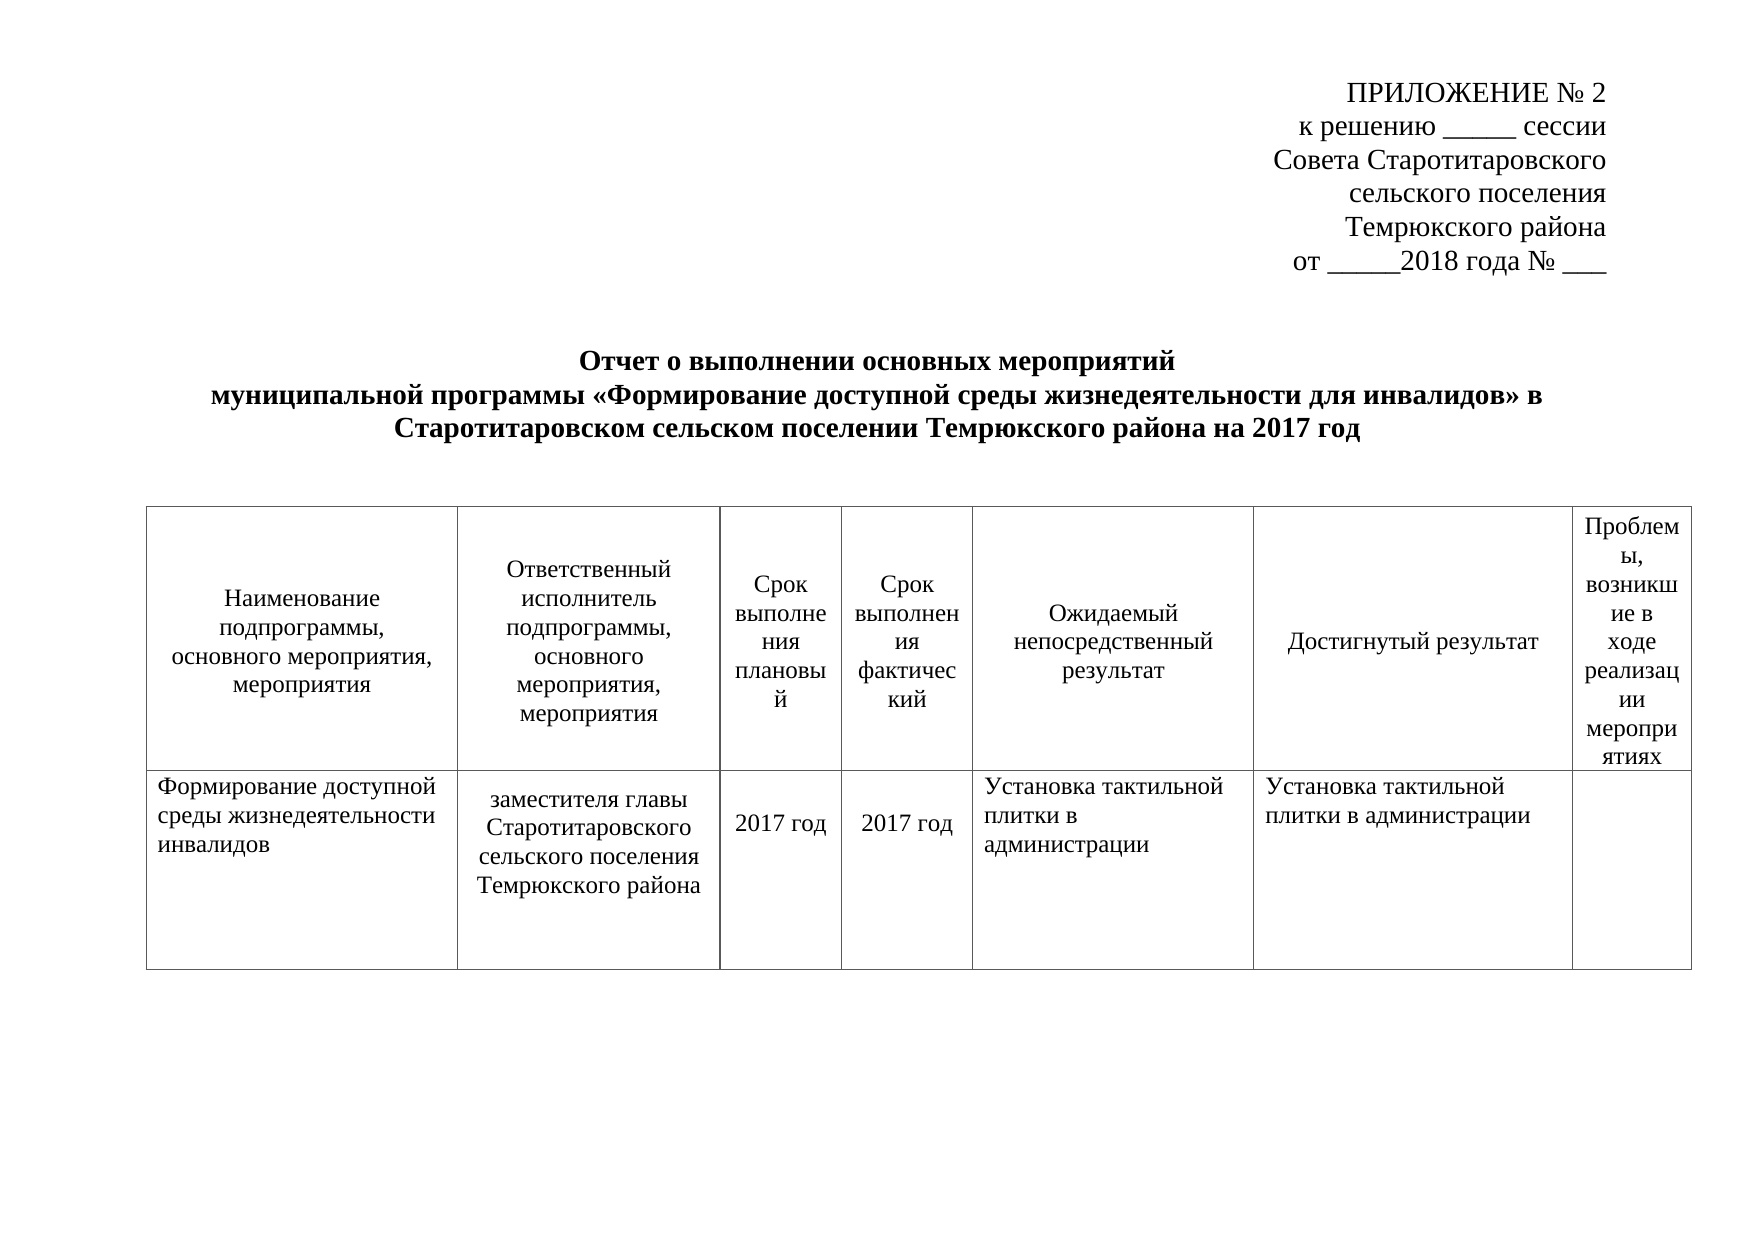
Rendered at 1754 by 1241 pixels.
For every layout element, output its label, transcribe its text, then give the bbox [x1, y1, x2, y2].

text Отчет о выполнении основных мероприятий [148, 343, 1606, 377]
table_header Срок выполнения фактический [842, 507, 972, 770]
text ПРИЛОЖЕНИЕ № 2 [148, 75, 1606, 108]
table_cell 2017 год [721, 771, 841, 969]
text муниципальной программы «Формирование доступной среды жизнедеятельности для инвалидов» в Старотитаровском сельском поселении Темрюкского района на 2017 год [148, 377, 1606, 444]
table_cell заместителя главы Старотитаровского сельского поселения Темрюкского района [458, 771, 719, 969]
table_cell Формирование доступной среды жизнедеятельности инвалидов [147, 771, 457, 969]
table_cell 2017 год [842, 771, 972, 969]
table_header Ожидаемый непосредственный результат [973, 507, 1253, 770]
table_cell [1573, 771, 1691, 969]
table_header Проблемы, возникшие в ходе реализации мероприятиях [1573, 507, 1691, 770]
table_cell Установка тактильной плитки в администрации [1254, 771, 1572, 969]
title Совета Старотитаровского [148, 142, 1606, 176]
table_header Ответственный исполнитель подпрограммы, основного мероприятия, мероприятия [458, 507, 719, 770]
title Темрюкского района [148, 209, 1606, 243]
text от _____2018 года № ___ [148, 243, 1606, 276]
table_header Достигнутый результат [1254, 507, 1572, 770]
title сельского поселения [148, 176, 1606, 209]
title к решению _____ сессии [148, 108, 1606, 142]
table_header Наименование подпрограммы, основного мероприятия, мероприятия [147, 507, 457, 770]
table_header Срок выполнения плановый [721, 507, 841, 770]
table_cell Установка тактильной плитки в администрации [973, 771, 1253, 969]
